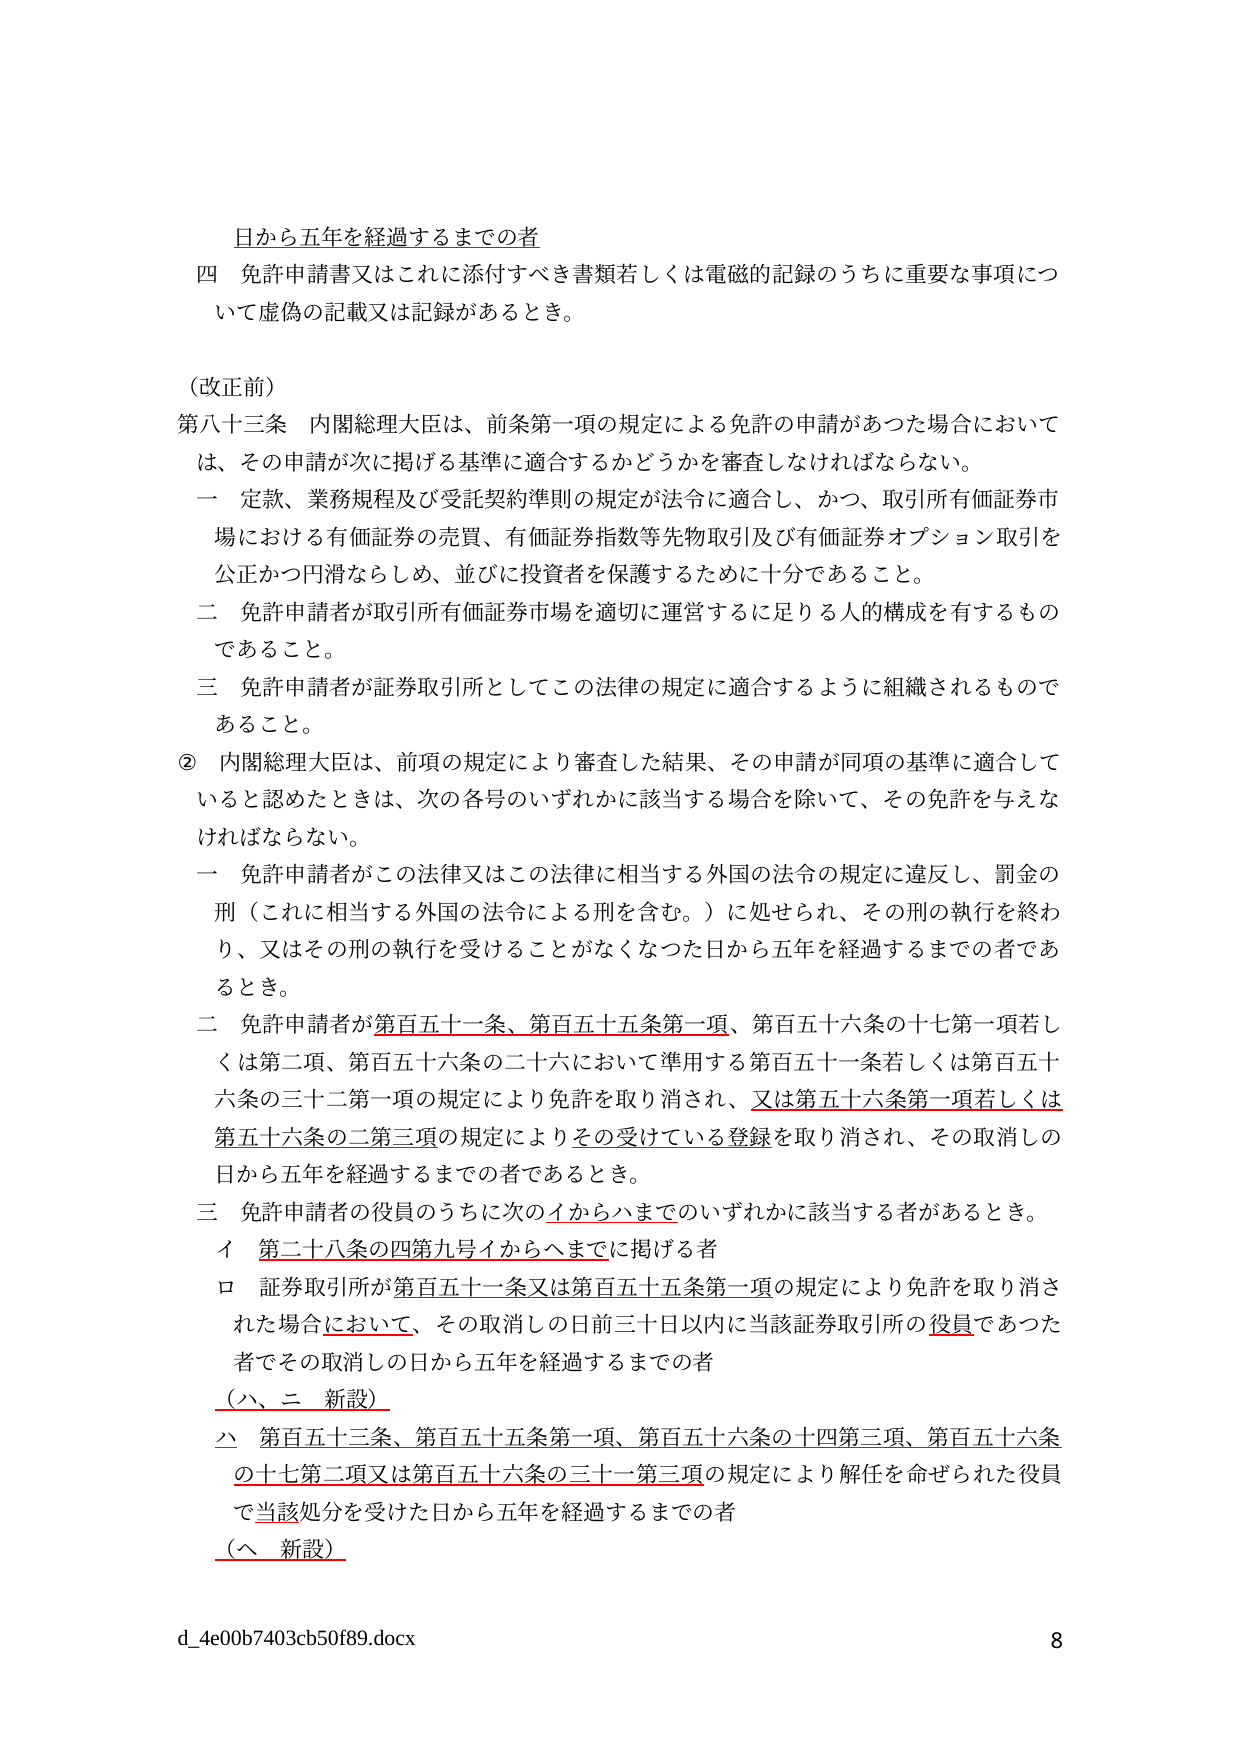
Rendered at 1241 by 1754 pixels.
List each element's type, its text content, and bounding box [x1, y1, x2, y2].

text （改正前） [177, 367, 1063, 404]
text 第八十三条 内閣総理大臣は、前条第一項の規定による免許の申請があつた場合においては、その申請が次に掲げる基準に適合するかどうかを審査しなければならない。 [177, 404, 1063, 479]
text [215, 217, 1063, 254]
text ② 内閣総理大臣は、前項の規定により審査した結果、その申請が同項の基準に適合していると認めたときは、次の各号のいずれかに該当する場合を除いて、その免許を与えなければならない。 [177, 742, 1063, 854]
text （ハ、ニ 新設） [214, 1379, 1063, 1417]
text 三 免許申請者が証券取引所としてこの法律の規定に適合するように組織されるものであること。 [196, 667, 1063, 742]
text 二 免許申請者が第百五十一条、第百五十五条第一項、第百五十六条の十七第一項若しくは第二項、第百五十六条の二十六において準用する第百五十一条若しくは第百五十六条の三十二第一項の規定により免許を取り消され、又は第五十六条第一項若しくは第五十六条の二第三項の規定によりその受けている登録を取り消され、その取消しの日から五年を経過するまでの者であるとき。 [196, 1004, 1063, 1192]
text 四 免許申請書又はこれに添付すべき書類若しくは電磁的記録のうちに重要な事項について虚偽の記載又は記録があるとき。 [196, 254, 1063, 329]
text （ヘ 新設） [214, 1529, 1063, 1567]
text ロ 証券取引所が第百五十一条又は第百五十五条第一項の規定により免許を取り消された場合において、その取消しの日前三十日以内に当該証券取引所の役員であつた者でその取消しの日から五年を経過するまでの者 [215, 1267, 1063, 1379]
text 二 免許申請者が取引所有価証券市場を適切に運営するに足りる人的構成を有するものであること。 [196, 592, 1063, 667]
text イ 第二十八条の四第九号イからヘまでに掲げる者 [215, 1229, 1063, 1267]
text 一 定款、業務規程及び受託契約準則の規定が法令に適合し、かつ、取引所有価証券市場における有価証券の売買、有価証券指数等先物取引及び有価証券オプション取引を公正かつ円滑ならしめ、並びに投資者を保護するために十分であること。 [196, 479, 1063, 592]
text 一 免許申請者がこの法律又はこの法律に相当する外国の法令の規定に違反し、罰金の刑（これに相当する外国の法令による刑を含む。）に処せられ、その刑の執行を終わり、又はその刑の執行を受けることがなくなつた日から五年を経過するまでの者であるとき。 [196, 854, 1063, 1004]
text ハ 第百五十三条、第百五十五条第一項、第百五十六条の十四第三項、第百五十六条の十七第二項又は第百五十六条の三十一第三項の規定により解任を命ぜられた役員で当該処分を受けた日から五年を経過するまでの者 [215, 1417, 1063, 1529]
text 三 免許申請者の役員のうちに次のイからハまでのいずれかに該当する者があるとき。 [196, 1192, 1063, 1229]
